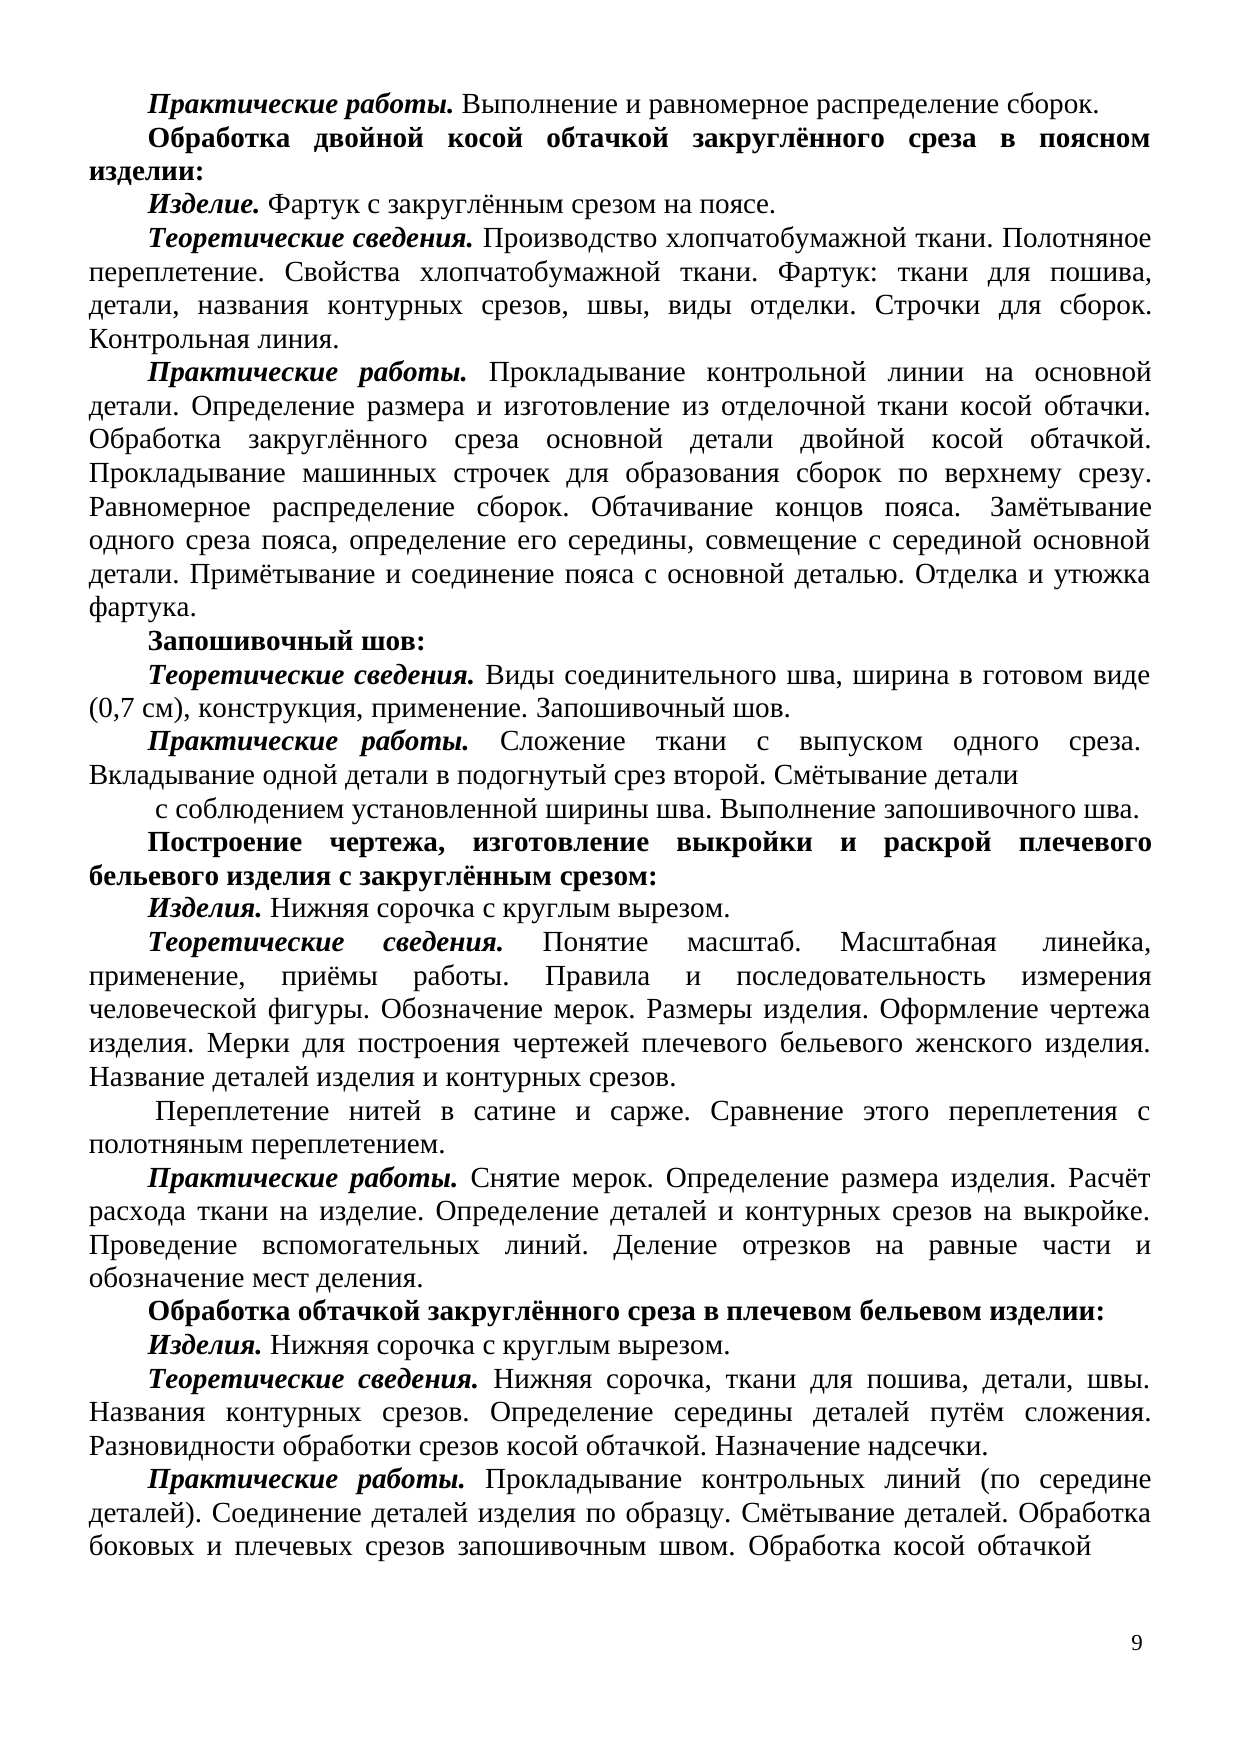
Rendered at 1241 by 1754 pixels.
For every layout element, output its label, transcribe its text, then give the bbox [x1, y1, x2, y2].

text Практические работы. Выполнение и равномерное распределение сборок. [147, 86, 1176, 119]
text Переплетение нитей в сатине и сарже. Сравнение этого переплетения с полотняным переплетением. [88, 1093, 1150, 1160]
text Практические работы. Сложение ткани с выпуском одного среза. [147, 724, 1176, 757]
text Практические работы. Прокладывание контрольной линии на основной детали. Определение размера и изготовление из отделочной ткани косой обтачки. Обработка закруглённого среза основной детали двойной косой обтачкой. Прокладывание машинных строчек для образования сборок по верхнему срезу. Равномерное распределение сборок. Обтачивание концов пояса. Замётывание одного среза пояса, определение его середины, совмещение с серединой основной детали. Примётывание и соединение пояса с основной деталью. Отделка и утюжка фартука. [88, 354, 1152, 623]
text Теоретические сведения. Виды соединительного шва, ширина в готовом виде (0,7 см), конструкция, применение. Запошивочный шов. [88, 657, 1151, 724]
text Изделия. Нижняя сорочка с круглым вырезом. [147, 1327, 1176, 1361]
text Теоретические сведения. Производство хлопчатобумажной ткани. Полотняное переплетение. Свойства хлопчатобумажной ткани. Фартук: ткани для пошива, детали, названия контурных срезов, швы, виды отделки. Строчки для сборок. Контрольная линия. [88, 220, 1152, 354]
text Практические работы. Снятие мерок. Определение размера изделия. Расчёт расхода ткани на изделие. Определение деталей и контурных срезов на выкройке. Проведение вспомогательных линий. Деление отрезков на равные части и обозначение мест деления. [88, 1160, 1151, 1294]
text Изделия. Нижняя сорочка с круглым вырезом. [147, 892, 1176, 924]
subtitle Запошивочный шов: [147, 623, 1176, 657]
text с соблюдением установленной ширины шва. Выполнение запошивочного шва. [147, 791, 1176, 824]
subtitle Обработка двойной косой обтачкой закруглённого среза в поясном изделии: [88, 120, 1151, 187]
subtitle Построение чертежа, изготовление выкройки и раскрой плечевого бельевого изделия с закруглённым срезом: [88, 824, 1152, 892]
text Теоретические сведения. Понятие масштаб. Масштабная линейка, применение, приёмы работы. Правила и последовательность измерения человеческой фигуры. Обозначение мерок. Размеры изделия. Оформление чертежа изделия. Мерки для построения чертежей плечевого бельевого женского изделия. Название деталей изделия и контурных срезов. [88, 924, 1152, 1092]
text Вкладывание одной детали в подогнутый срез второй. Смётывание детали [88, 757, 1176, 791]
subtitle Обработка обтачкой закруглённого среза в плечевом бельевом изделии: [147, 1294, 1176, 1327]
text Изделие. Фартук с закруглённым срезом на поясе. [147, 187, 1176, 220]
text Теоретические сведения. Нижняя сорочка, ткани для пошива, детали, швы. Названия контурных срезов. Определение середины деталей путём сложения. Разновидности обработки срезов косой обтачкой. Назначение надсечки. [88, 1361, 1151, 1461]
text Практические работы. Прокладывание контрольных линий (по середине деталей). Соединение деталей изделия по образцу. Смётывание деталей. Обработка боковых и плечевых срезов запошивочным швом. Обработка косой обтачкой [88, 1461, 1152, 1562]
